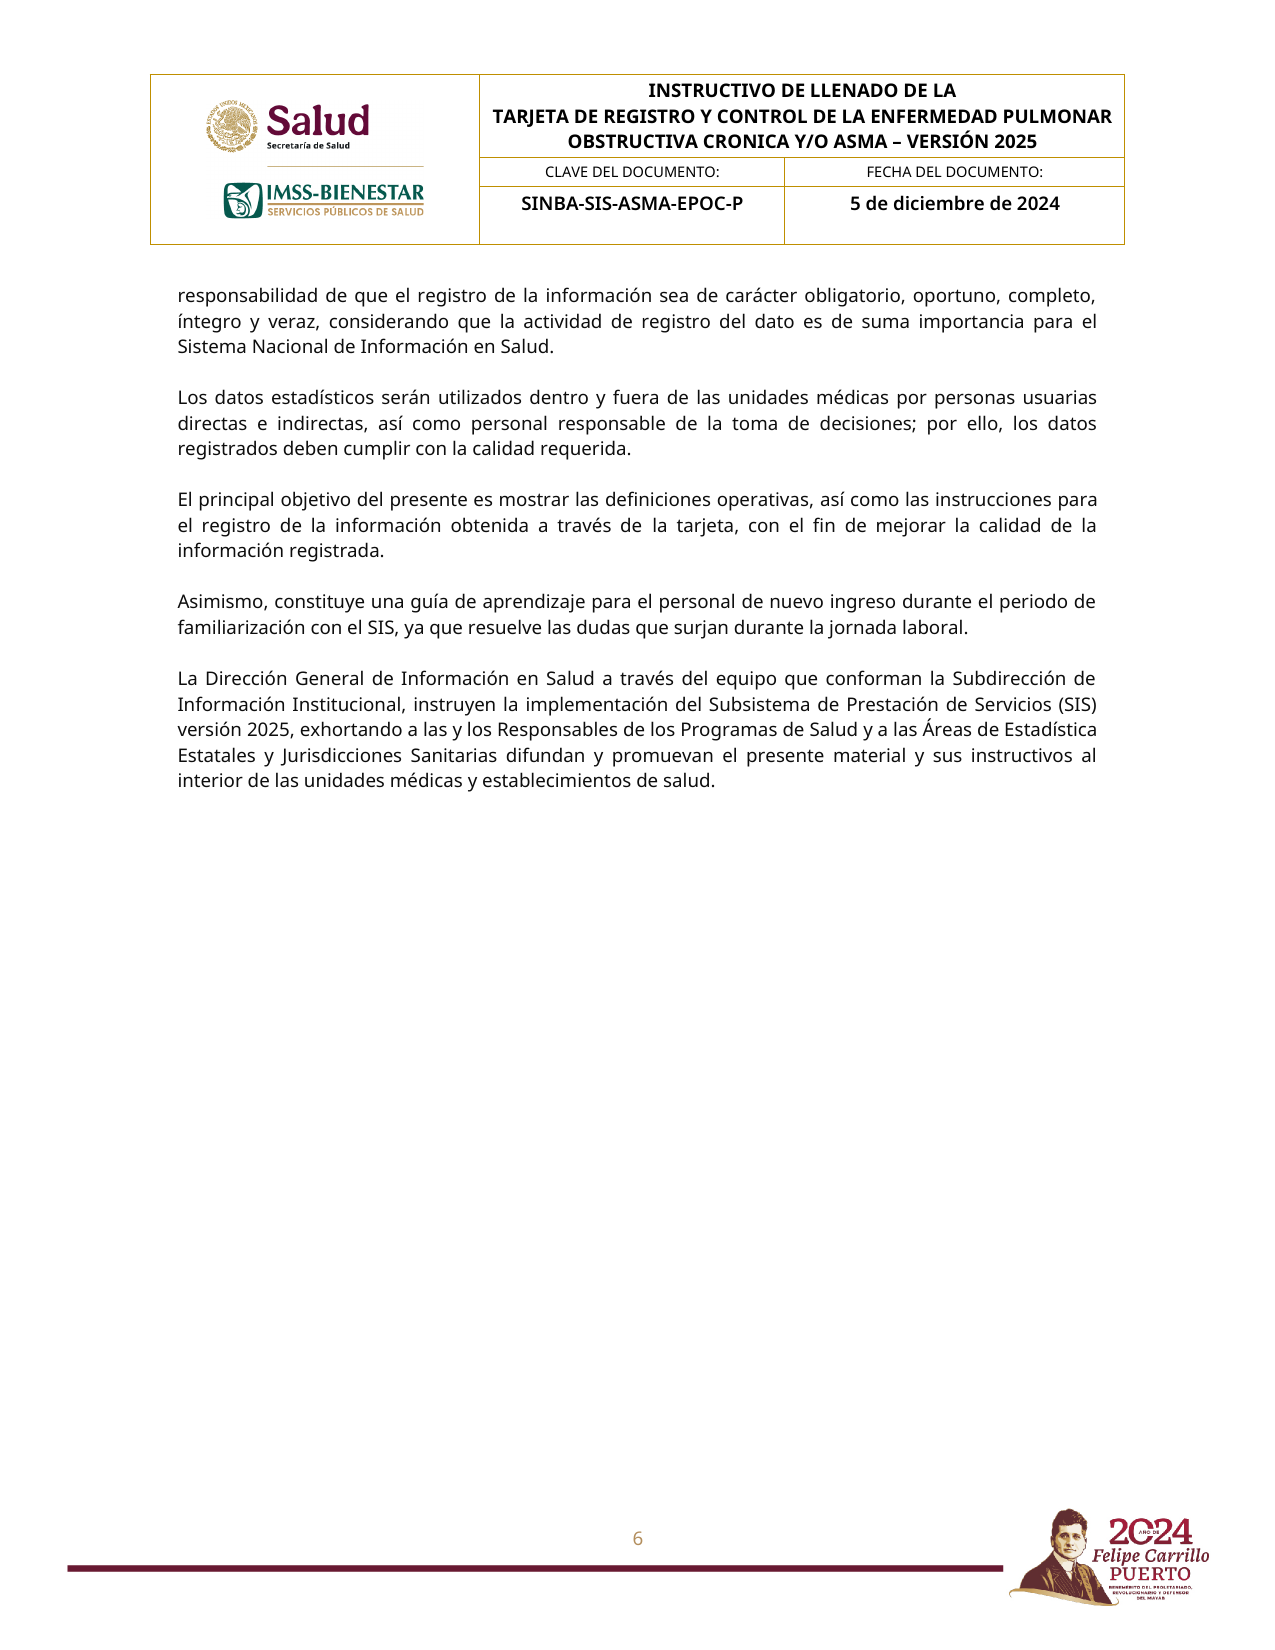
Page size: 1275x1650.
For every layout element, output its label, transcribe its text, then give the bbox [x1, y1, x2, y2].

picture [206, 100, 424, 219]
text Asimismo, constituye una guía de aprendizaje para el personal de nuevo ingreso durante el periodo de familiarización con el SIS, ya que resuelve las dudas que surjan durante la jornada laboral. [177, 589, 1098, 640]
text Los datos estadísticos serán utilizados dentro y fuera de las unidades médicas por personas usuarias directas e indirectas, así como personal responsable de la toma de decisiones; por ello, los datos registrados deben cumplir con la calidad requerida. [177, 385, 1098, 461]
text La Dirección General de Información en Salud a través del equipo que conforman la Subdirección de Información Institucional, instruyen la implementación del Subsistema de Prestación de Servicios (SIS) versión 2025, exhortando a las y los Responsables de los Programas de Salud y a las Áreas de Estadística Estatales y Jurisdicciones Sanitarias difundan y promuevan el presente material y sus instructivos al interior de las unidades médicas y establecimientos de salud. [177, 665, 1098, 793]
text El principal objetivo del presente es mostrar las definiciones operativas, así como las instrucciones para el registro de la información obtenida a través de la tarjeta, con el fin de mejorar la calidad de la información registrada. [177, 487, 1098, 563]
picture [0, 1497, 1275, 1650]
